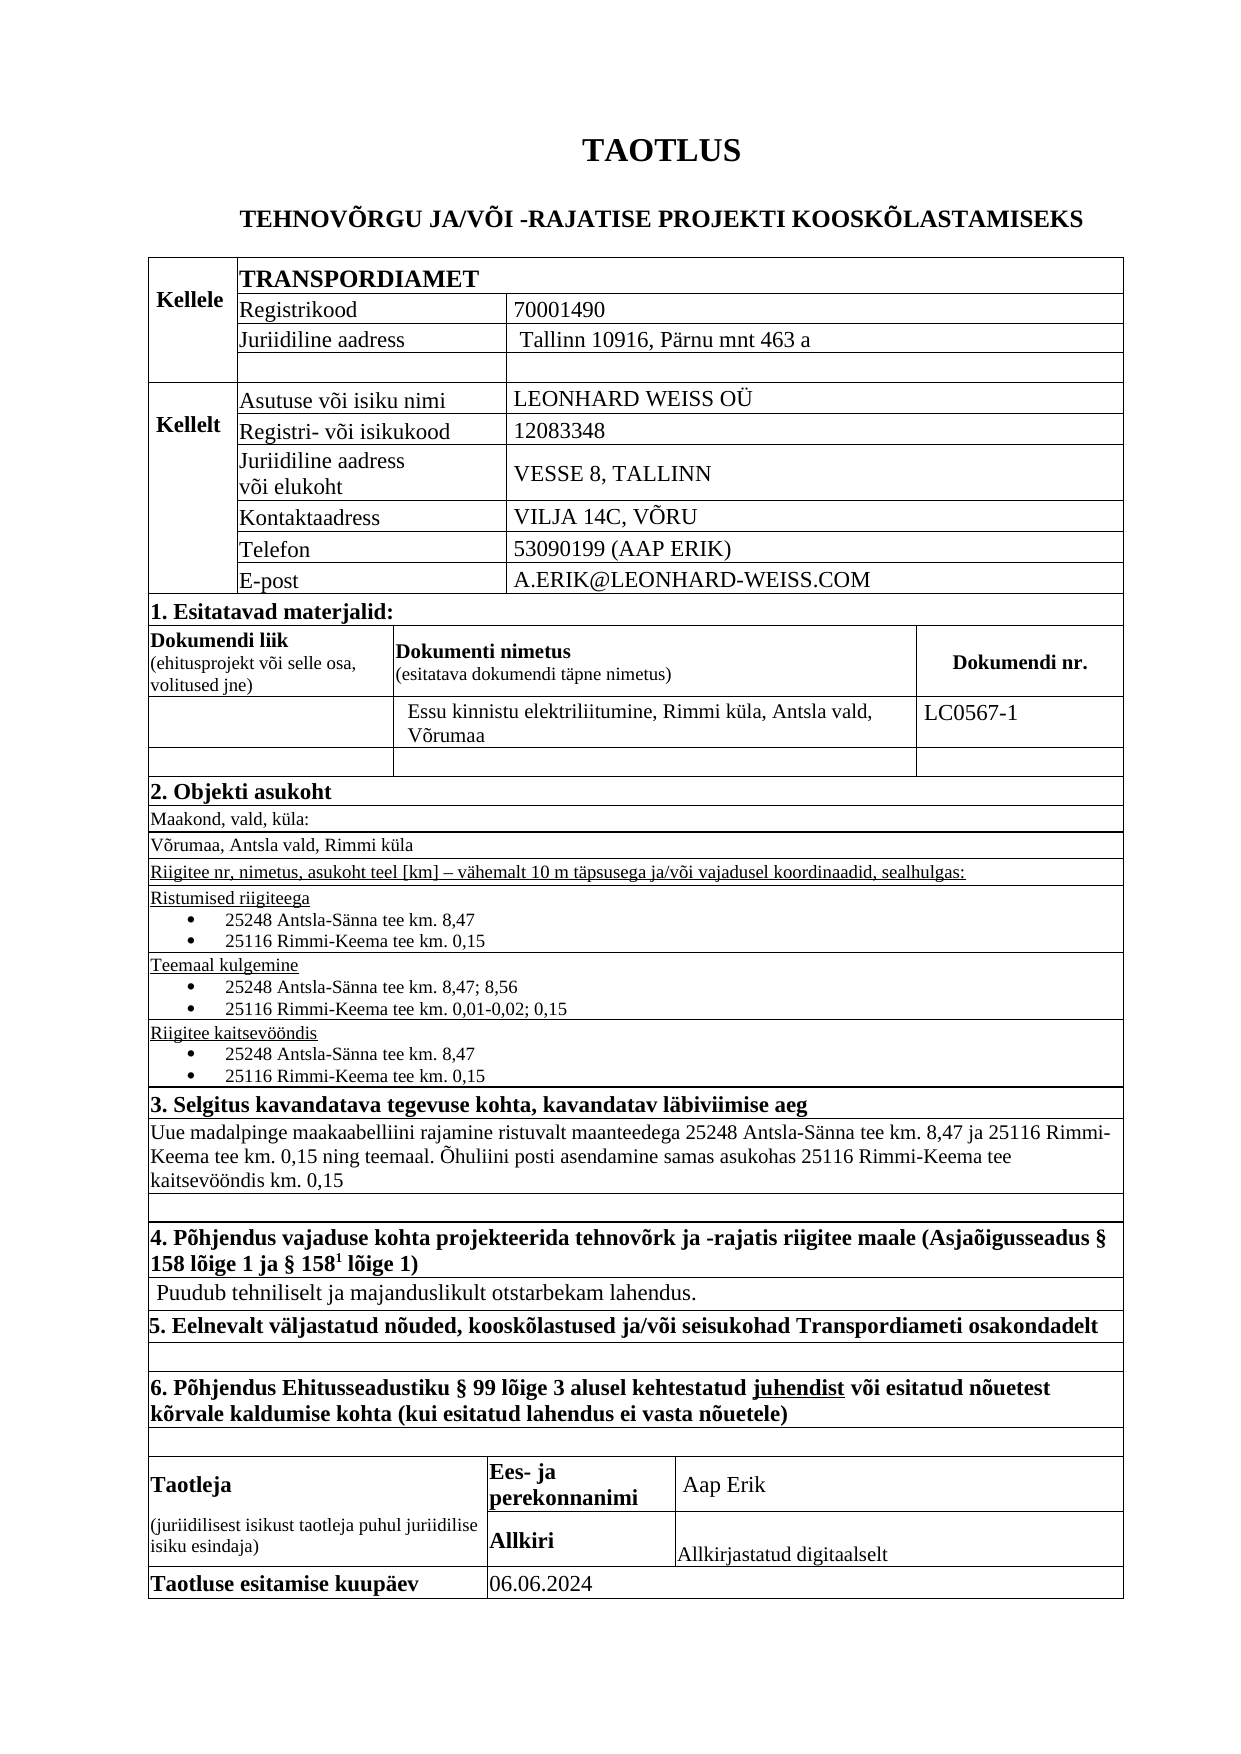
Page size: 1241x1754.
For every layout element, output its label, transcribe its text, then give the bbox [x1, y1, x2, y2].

table_cell Uue madalpinge maakaabelliini rajamine ristuvalt maanteedega 25248 Antsla-Sänna tee km. 8,47 ja 25116 Rimmi-Keema tee km. 0,15 ning teemaal. Õhuliini posti asendamine samas asukohas 25116 Rimmi-Keema tee kaitsevööndis km. 0,15 [149, 1119, 1123, 1192]
table_cell Kellelt [149, 383, 237, 593]
table_cell Essu kinnistu elektriliitumine, Rimmi küla, Antsla vald, Võrumaa [394, 697, 916, 747]
table_cell [149, 748, 393, 776]
table_cell 12083348 [507, 414, 1123, 444]
table_cell LC0567-1 [917, 697, 1123, 747]
table_cell Maakond, vald, küla: [149, 806, 1123, 831]
table_cell LEONHARD WEISS OÜ [507, 383, 1123, 413]
table_cell Telefon [238, 532, 506, 562]
table_cell 1. Esitatavad materjalid: [149, 594, 1123, 624]
table_cell Dokumendi liik (ehitusprojekt või selle osa, volitused jne) [149, 626, 393, 696]
table_cell 3. Selgitus kavandatava tegevuse kohta, kavandatav läbiviimise aeg [149, 1088, 1123, 1118]
table_cell 06.06.2024 [488, 1567, 1123, 1597]
table_cell E-post [238, 563, 506, 593]
table_cell [917, 748, 1123, 776]
table_cell Puudub tehniliselt ja majanduslikult otstarbekam lahendus. [149, 1278, 1123, 1309]
table_cell [149, 1428, 1123, 1456]
table_cell [394, 748, 916, 776]
table_cell Võrumaa, Antsla vald, Rimmi küla [149, 833, 1123, 858]
table_cell Kontaktaadress [238, 501, 506, 531]
table_cell 53090199 (AAP ERIK) [507, 532, 1123, 562]
table_cell 4. Põhjendus vajaduse kohta projekteerida tehnovõrk ja -rajatis riigitee maale (Asjaõigusseadus § 158 lõige 1 ja § 1581 lõige 1) [149, 1223, 1123, 1277]
table_cell Dokumenti nimetus (esitatava dokumendi täpne nimetus) [394, 626, 916, 696]
table_cell Ristumised riigiteega 25248 Antsla-Sänna tee km. 8,47 25116 Rimmi-Keema tee km. 0,15 [149, 886, 1123, 952]
table_cell Teemaal kulgemine 25248 Antsla-Sänna tee km. 8,47; 8,56 25116 Rimmi-Keema tee km. 0,01-0,02; 0,15 [149, 953, 1123, 1019]
table_cell Allkiri [488, 1512, 675, 1566]
table_cell 6. Põhjendus Ehitusseadustiku § 99 lõige 3 alusel kehtestatud juhendist või esitatud nõuetest kõrvale kaldumise kohta (kui esitatud lahendus ei vasta nõuetele) [149, 1372, 1123, 1427]
table_cell Asutuse või isiku nimi [238, 383, 506, 413]
table_cell [149, 1343, 1123, 1371]
table_cell [149, 1194, 1123, 1221]
table_cell Dokumendi nr. [917, 626, 1123, 696]
table_cell Juriidiline aadress või elukoht [238, 445, 506, 499]
table_cell [149, 697, 393, 747]
table_header TRANSPORDIAMET [238, 258, 1123, 293]
text TEHNOVÕRGU JA/VÕI -RAJATISE PROJEKTI KOOSKÕLASTAMISEKS [177, 204, 1146, 233]
table_cell A.ERIK@LEONHARD-WEISS.COM [507, 563, 1123, 593]
table_cell VESSE 8, TALLINN [507, 445, 1123, 499]
table_cell VILJA 14C, VÕRU [507, 501, 1123, 531]
table_cell Registri- või isikukood [238, 414, 506, 444]
table_cell Ees- ja perekonnanimi [488, 1457, 675, 1511]
table_cell 70001490 [507, 294, 1123, 322]
table_cell Registrikood [238, 294, 506, 322]
table_cell Riigitee kaitsevööndis 25248 Antsla-Sänna tee km. 8,47 25116 Rimmi-Keema tee km. 0,15 [149, 1020, 1123, 1086]
table_cell Allkirjastatud digitaalselt [676, 1512, 1123, 1566]
table_cell [507, 353, 1123, 382]
table_cell [238, 353, 506, 382]
table_header Kellele [149, 258, 237, 382]
table_cell Juriidiline aadress [238, 324, 506, 352]
table_cell Taotleja [149, 1457, 487, 1511]
table_cell Aap Erik [676, 1457, 1123, 1511]
text TAOTLUS [177, 130, 1146, 168]
table_cell Taotluse esitamise kuupäev [149, 1567, 487, 1597]
table_cell 2. Objekti asukoht [149, 777, 1123, 805]
table_cell Riigitee nr, nimetus, asukoht teel [km] – vähemalt 10 m täpsusega ja/või vajadusel koordinaadid, sealhulgas: [149, 859, 1123, 884]
table_cell 5. Eelnevalt väljastatud nõuded, kooskõlastused ja/või seisukohad Transpordiameti osakondadelt [149, 1311, 1123, 1342]
table_cell Tallinn 10916, Pärnu mnt 463 a [507, 324, 1123, 352]
table_cell (juriidilisest isikust taotleja puhul juriidilise isiku esindaja) [149, 1511, 487, 1566]
